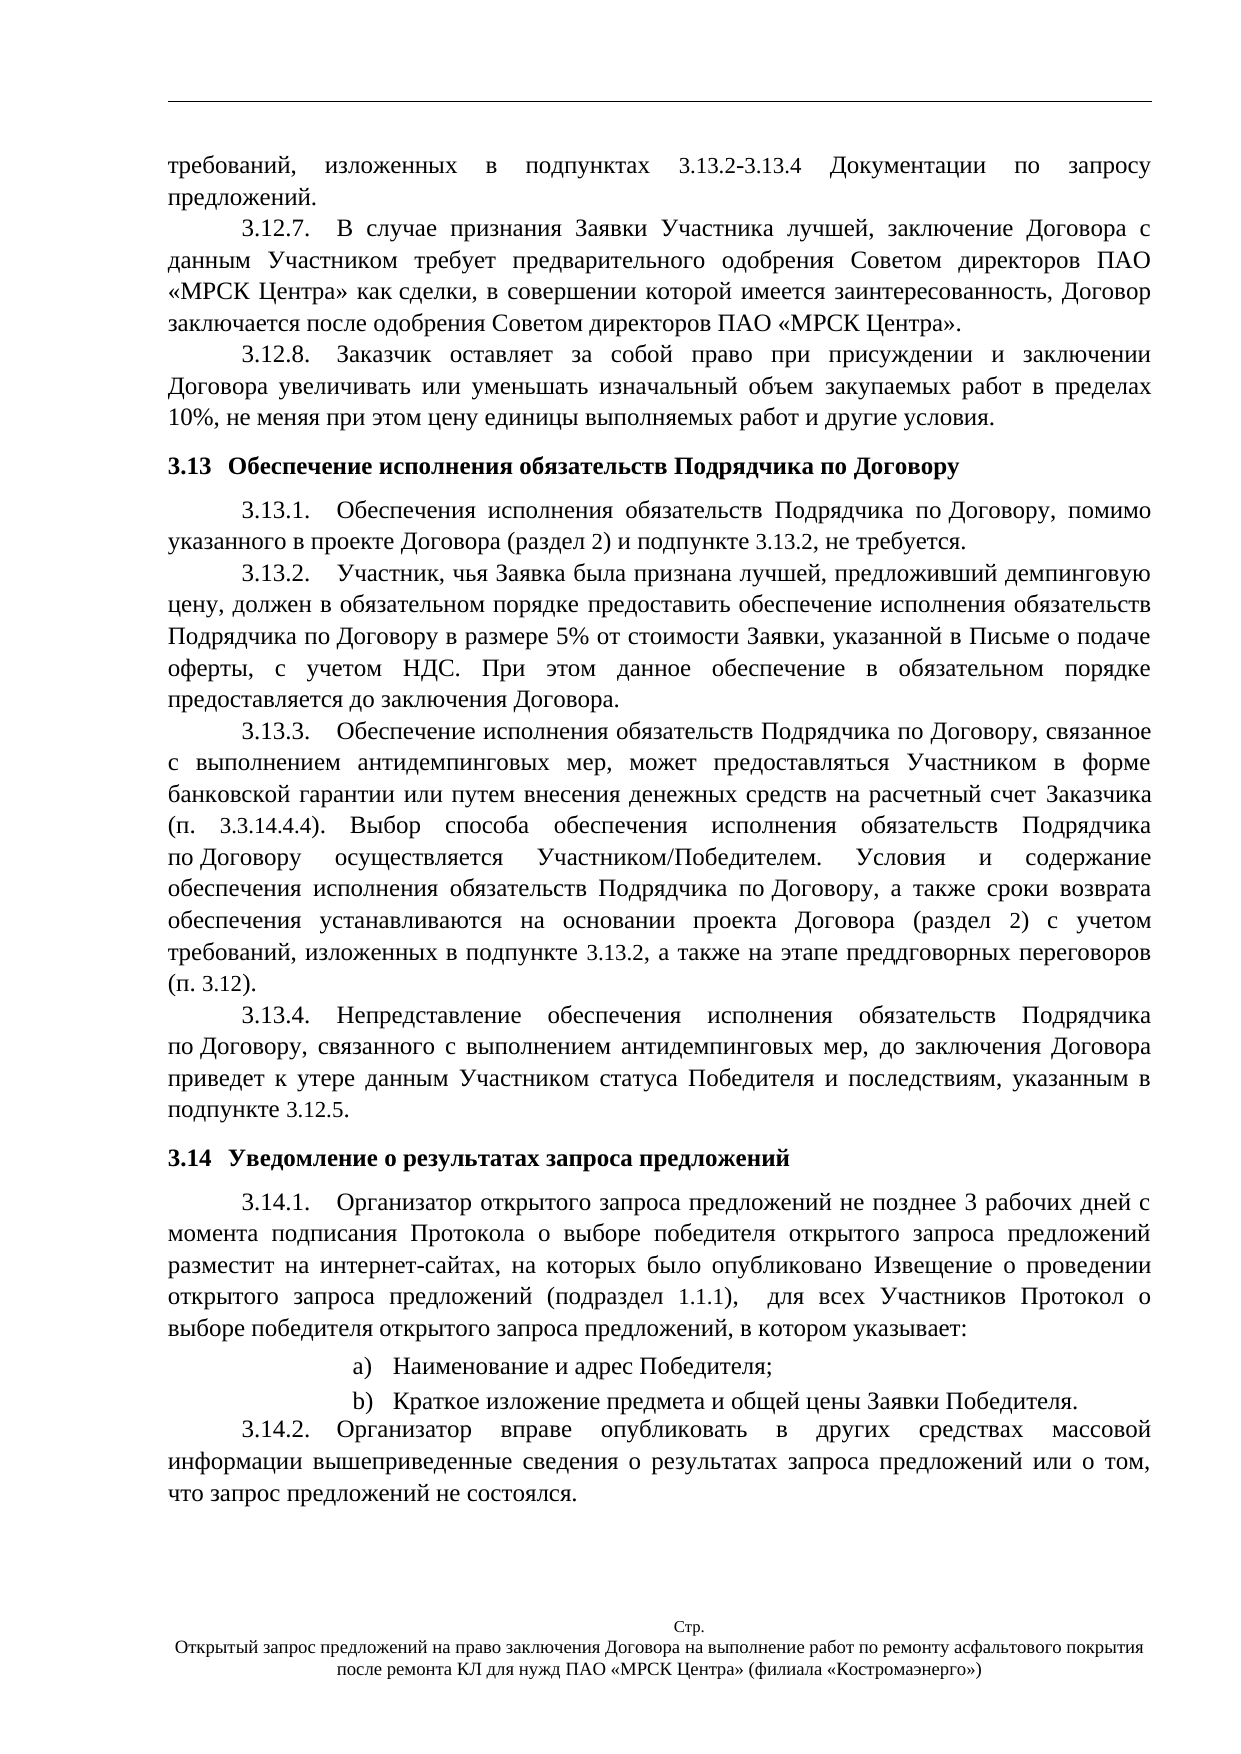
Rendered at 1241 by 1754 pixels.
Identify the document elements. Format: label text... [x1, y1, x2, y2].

list Непредставление обеспечения исполнения обязательств Подрядчика по Договору, связанного с выполнением антидемпинговых мер, до заключения Договора приведет к утере данным Участником статуса Победителя и последствиям, указанным в подпункте 3.12.5. [168, 1000, 1152, 1123]
list Организатор открытого запроса предложений не позднее 3 рабочих дней с момента подписания Протокола о выборе победителя открытого запроса предложений разместит на интернет-сайтах, на которых было опубликовано Извещение о проведении открытого запроса предложений (подраздел 1.1.1), для всех Участников Протокол о выборе победителя открытого запроса предложений, в котором указывает: [168, 1187, 1152, 1342]
list Заказчик оставляет за собой право при присуждении и заключении Договора увеличивать или уменьшать изначальный объем закупаемых работ в пределах 10%, не меняя при этом цену единицы выполняемых работ и другие условия. [168, 339, 1152, 431]
list Участник, чья Заявка была признана лучшей, предложивший демпинговую цену, должен в обязательном порядке предоставить обеспечение исполнения обязательств Подрядчика по Договору в размере 5% от стоимости Заявки, указанной в Письме о подаче оферты, с учетом НДС. При этом данное обеспечение в обязательном порядке предоставляется до заключения Договора. [168, 558, 1152, 713]
subtitle Обеспечение исполнения обязательств Подрядчика по Договору [168, 451, 1152, 479]
subtitle Уведомление о результатах запроса предложений [168, 1143, 1152, 1171]
list Краткое изложение предмета и общей цены Заявки Победителя. [286, 1386, 1166, 1414]
list Наименование и адрес Победителя; [286, 1351, 1166, 1379]
list Обеспечения исполнения обязательств Подрядчика по Договору, помимо указанного в проекте Договора (раздел 2) и подпункте 3.13.2, не требуется. [168, 495, 1152, 555]
list Организатор вправе опубликовать в других средствах массовой информации вышеприведенные сведения о результатах запроса предложений или о том, что запрос предложений не состоялся. [168, 1414, 1152, 1506]
list Обеспечение исполнения обязательств Подрядчика по Договору, связанное с выполнением антидемпинговых мер, может предоставляться Участником в форме банковской гарантии или путем внесения денежных средств на расчетный счет Заказчика (п. 3.3.14.4.4). Выбор способа обеспечения исполнения обязательств Подрядчика по Договору осуществляется Участником/Победителем. Условия и содержание обеспечения исполнения обязательств Подрядчика по Договору, а также сроки возврата обеспечения устанавливаются на основании проекта Договора (раздел 2) с учетом требований, изложенных в подпункте 3.13.2, а также на этапе преддговорных переговоров (п. 3.12). [168, 716, 1152, 997]
list В случае признания Заявки Участника лучшей, заключение Договора с данным Участником требует предварительного одобрения Советом директоров ПАО «МРСК Центра» как сделки, в совершении которой имеется заинтересованность, Договор заключается после одобрения Советом директоров ПАО «МРСК Центра». [168, 213, 1152, 337]
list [168, 150, 1152, 210]
